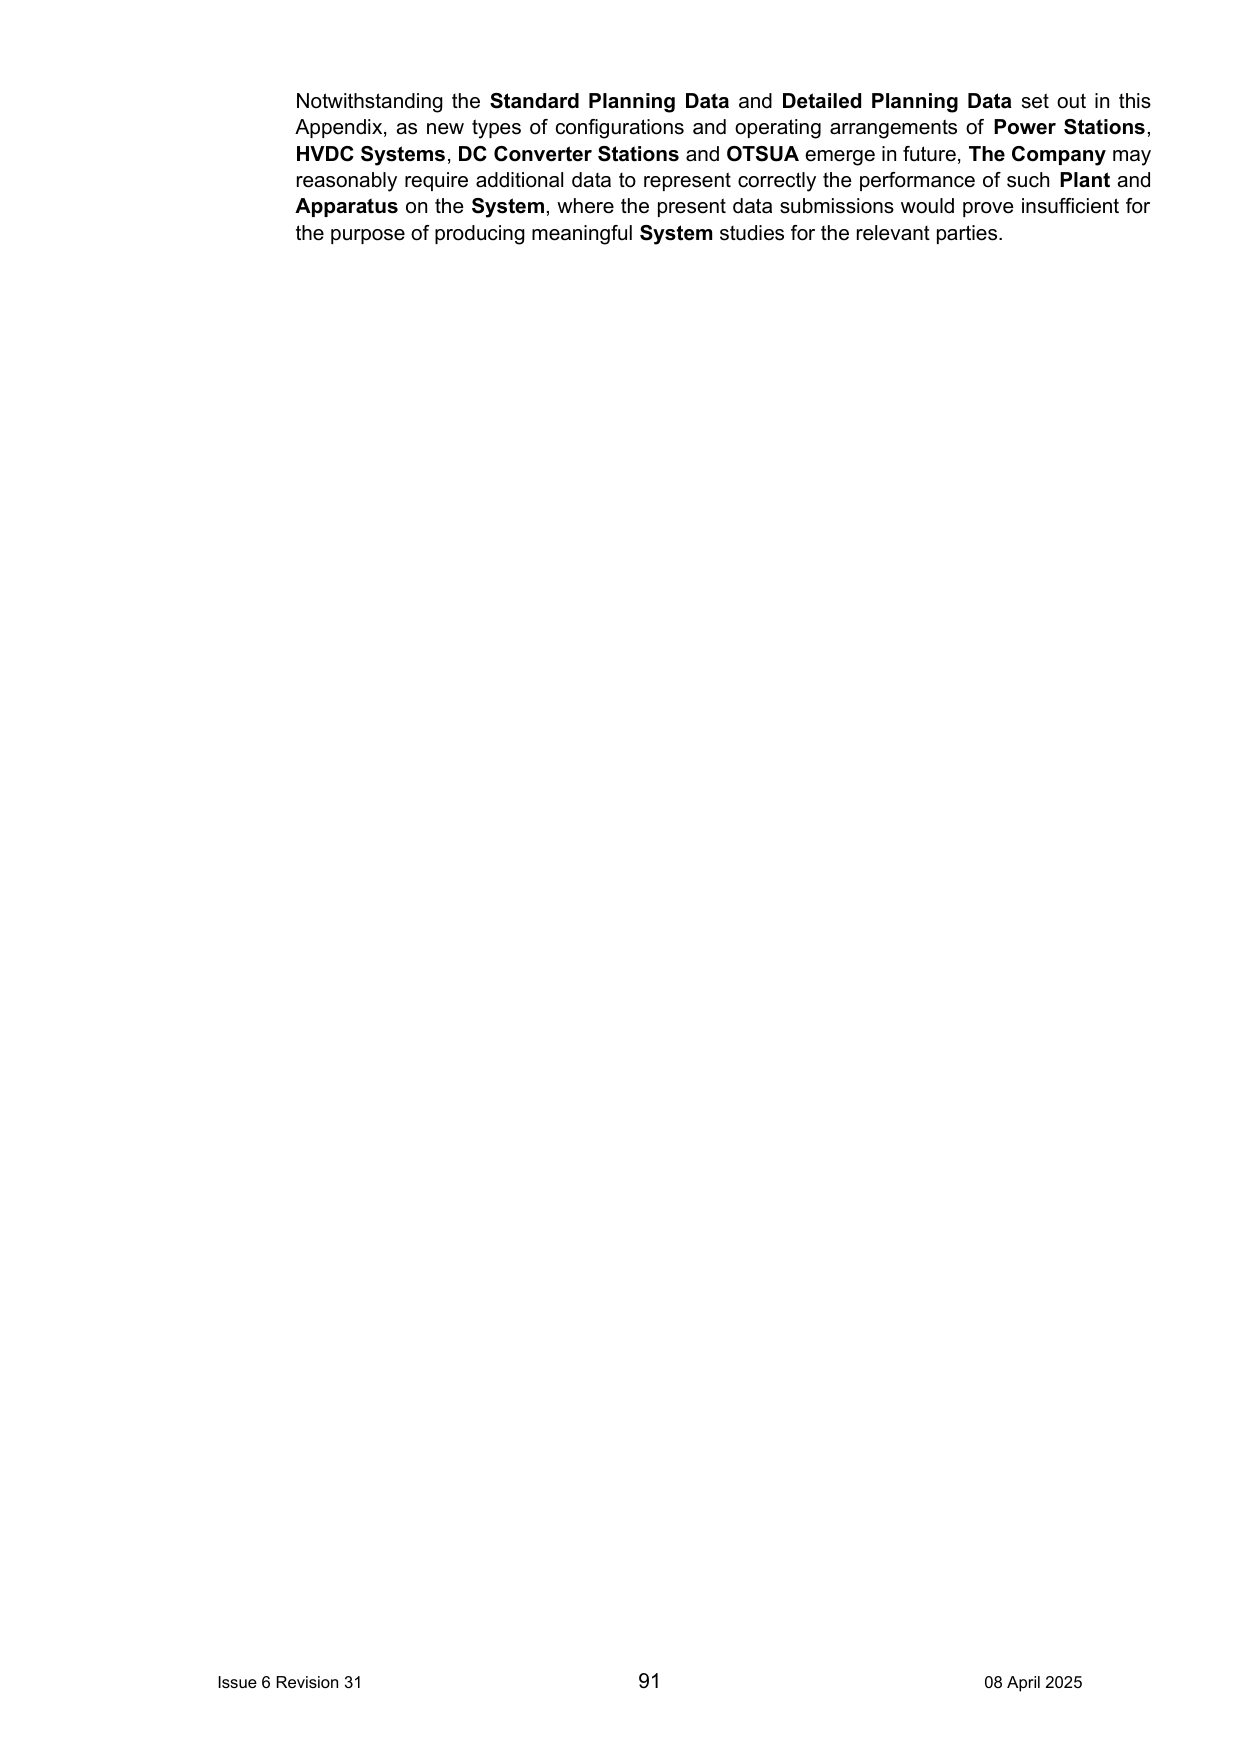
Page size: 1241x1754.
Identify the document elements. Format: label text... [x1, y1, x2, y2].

text Notwithstanding the Standard Planning Data and Detailed Planning Data set out in this Appendix, as new types of configurations and operating arrangements of Power Stations, HVDC Systems, DC Converter Stations and OTSUA emerge in future, The Company may reasonably require additional data to represent correctly the performance of such Plant and Apparatus on the System, where the present data submissions would prove insufficient for the purpose of producing meaningful System studies for the relevant parties. [148, 89, 1152, 244]
